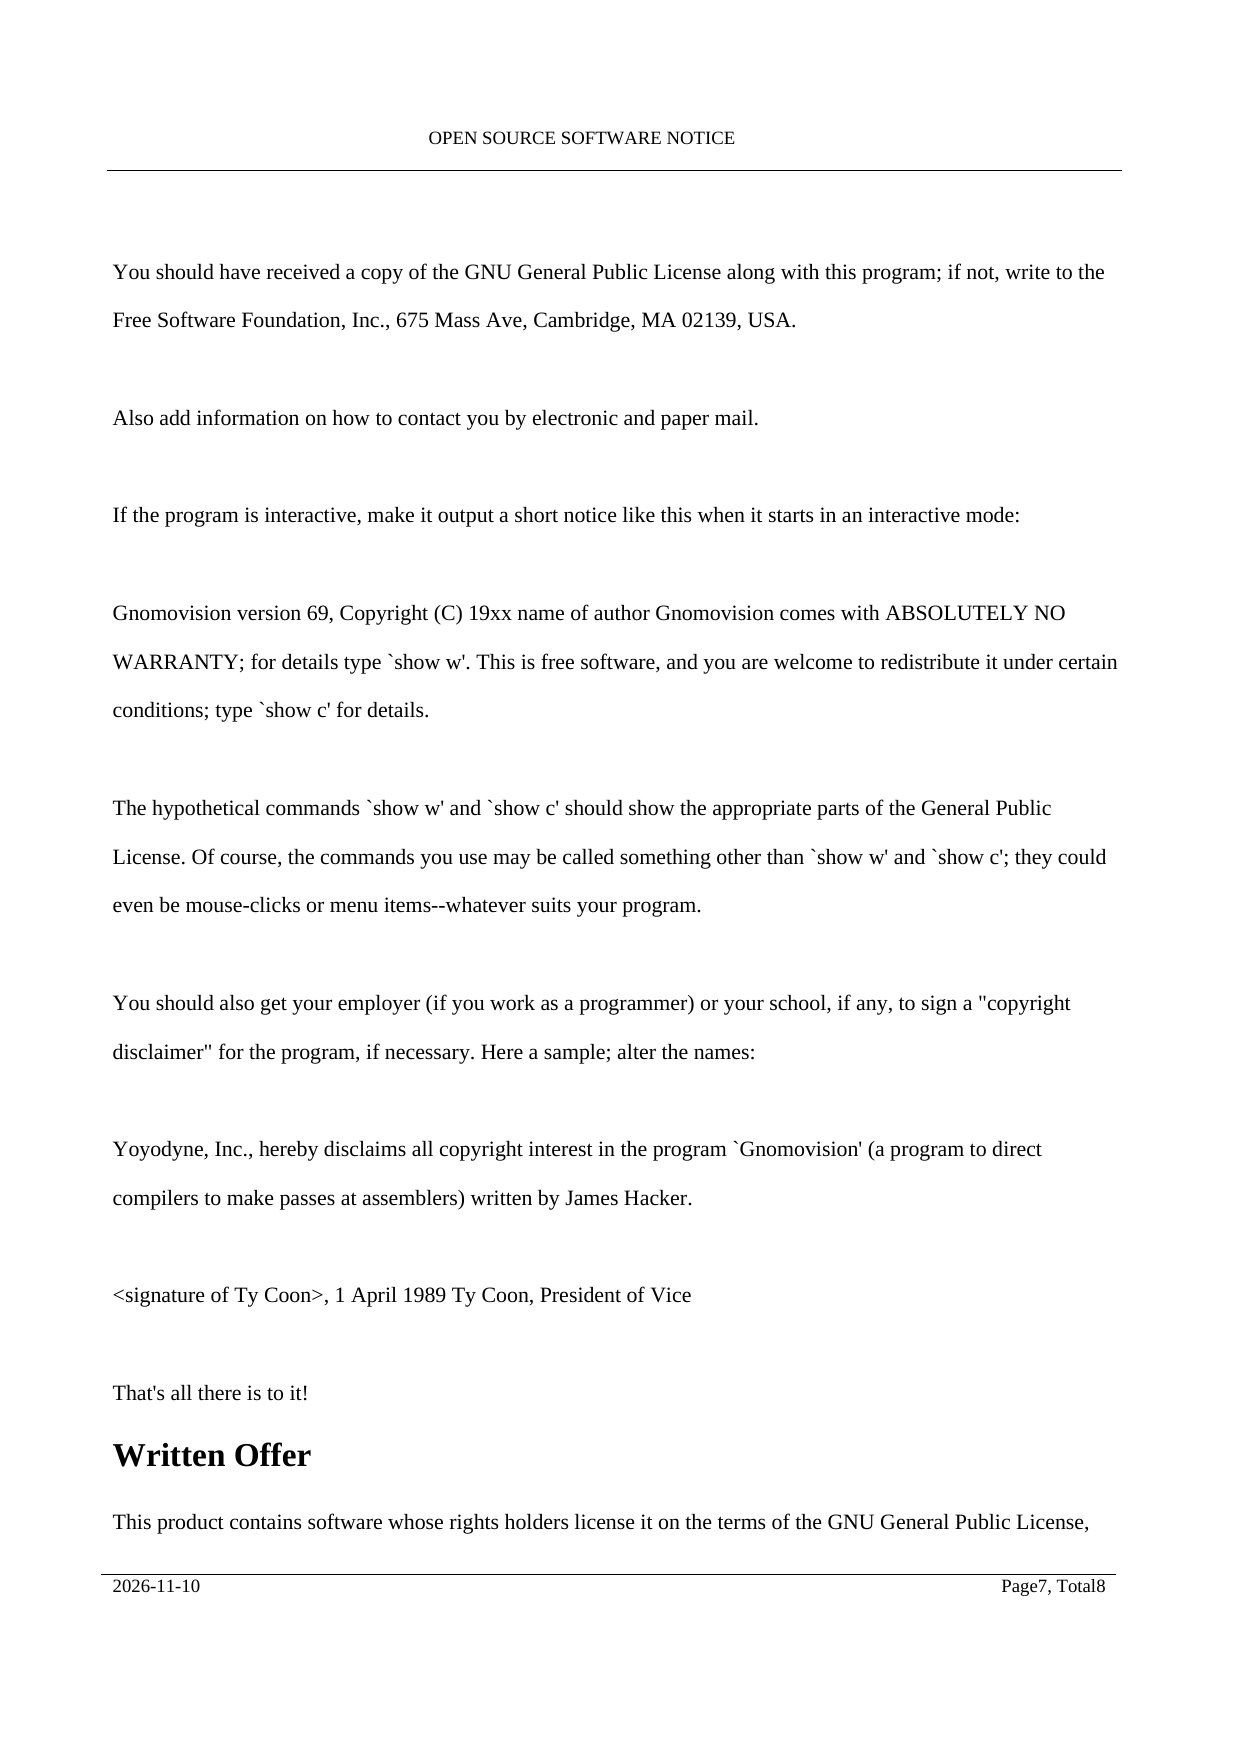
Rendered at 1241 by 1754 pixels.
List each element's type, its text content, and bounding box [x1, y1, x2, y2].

text Written Offer [112, 1421, 1128, 1486]
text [112, 1506, 1128, 1538]
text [112, 206, 1128, 1409]
